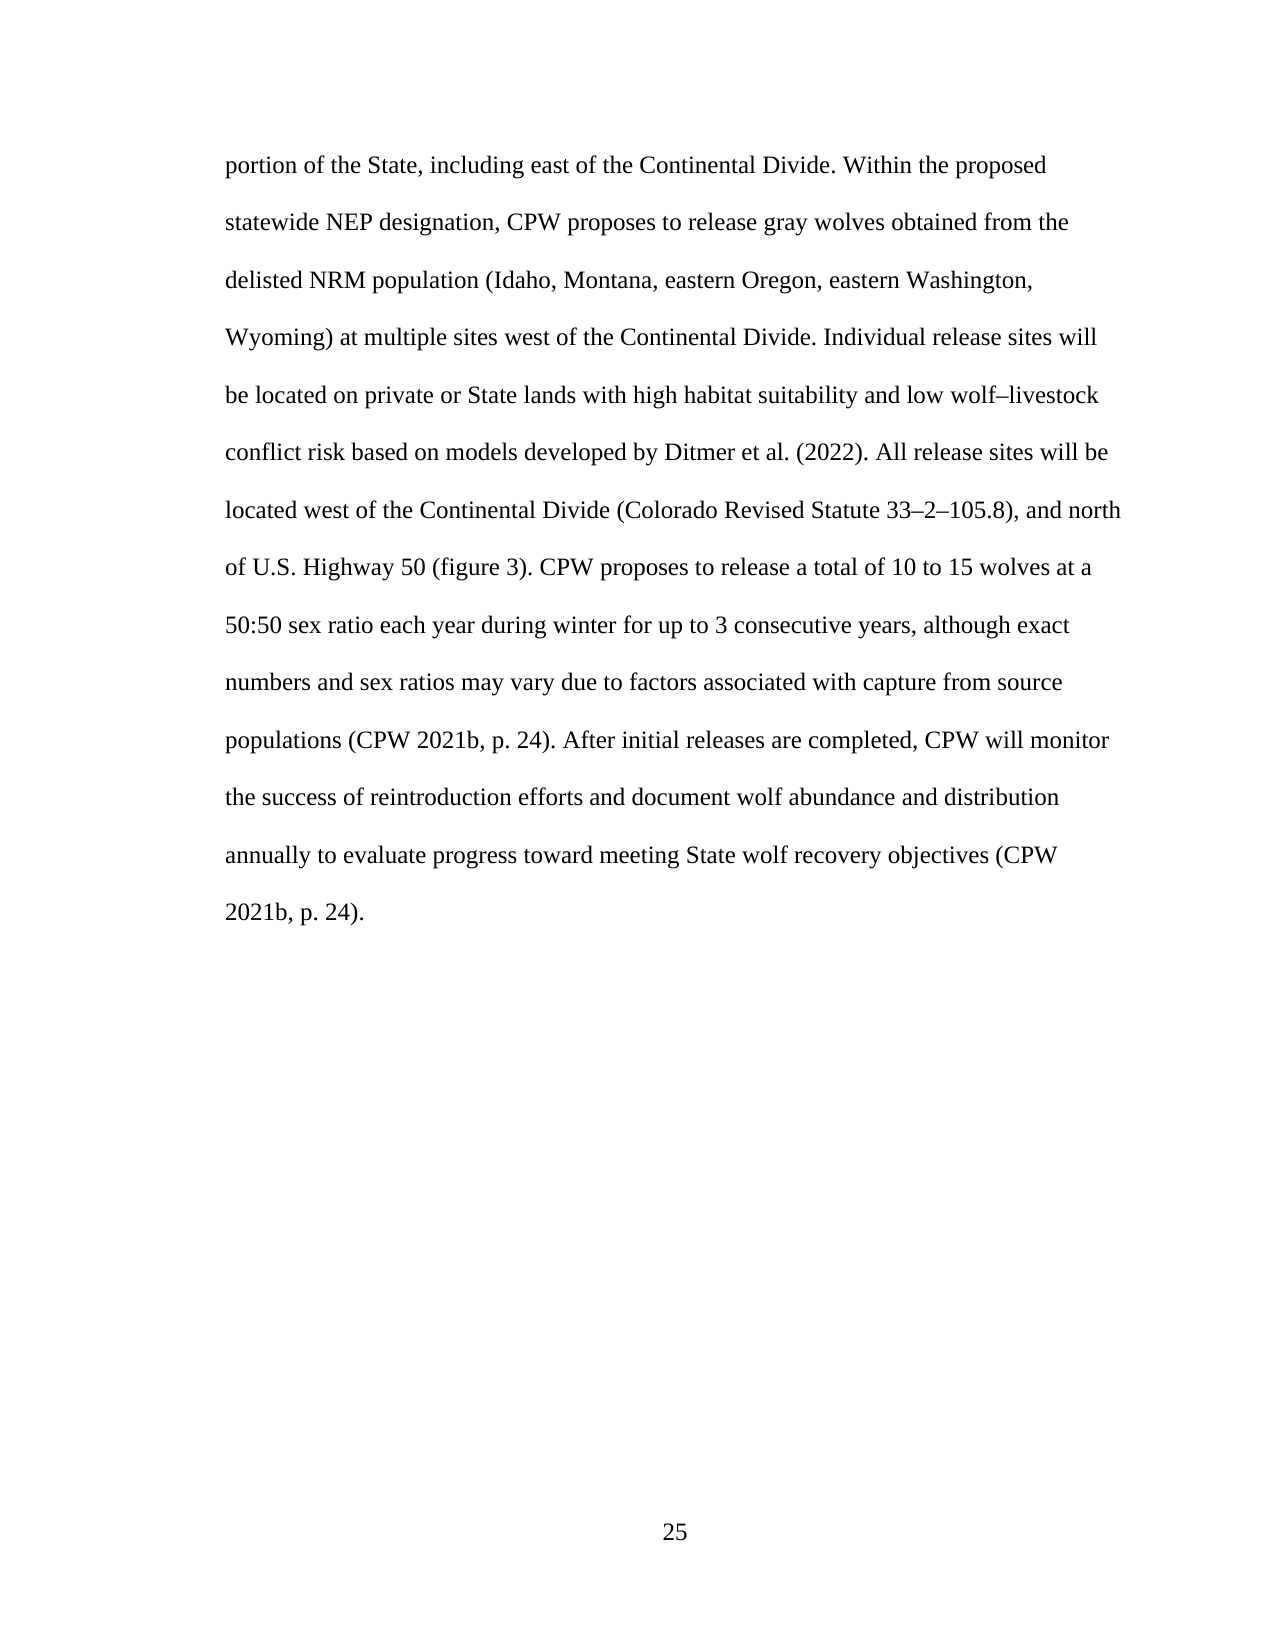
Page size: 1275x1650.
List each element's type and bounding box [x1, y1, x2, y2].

text [225, 150, 1125, 926]
